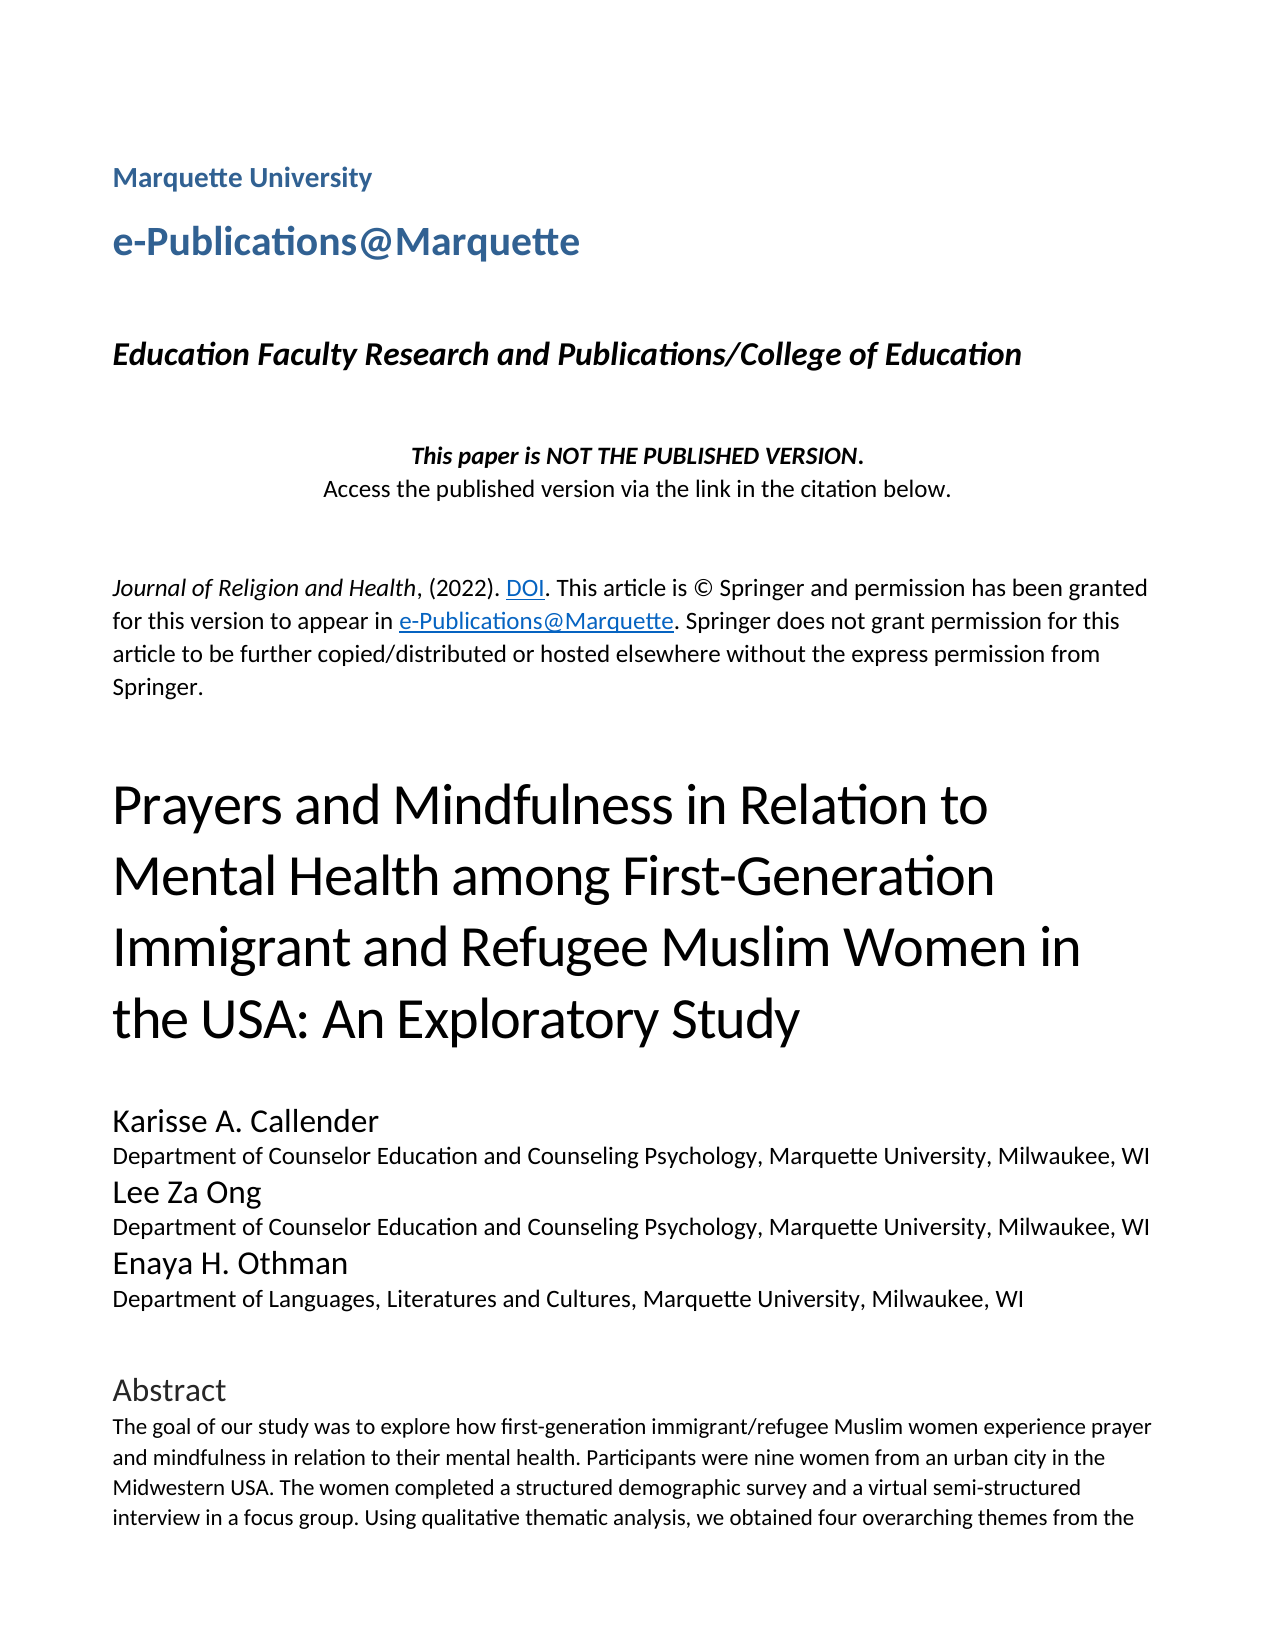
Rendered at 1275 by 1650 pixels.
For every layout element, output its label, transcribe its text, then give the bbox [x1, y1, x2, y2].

text Department of Languages, Literatures and Cultures, Marquette University, Milwaukee, WI [112, 1283, 1162, 1313]
title Prayers and Mindfulness in Relation to Mental Health among First-Generation Immigrant and Refugee Muslim Women in the USA: An Exploratory Study [112, 768, 1162, 1053]
text Karisse A. Callender [112, 1099, 1162, 1140]
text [112, 1412, 1162, 1531]
subtitle Abstract [112, 1368, 1162, 1409]
text Department of Counselor Education and Counseling Psychology, Marquette University, Milwaukee, WI [112, 1212, 1162, 1242]
text Access the published version via the link in the citation below. [112, 473, 1162, 504]
text e-Publications@Marquette [112, 214, 1162, 265]
text Enaya H. Othman [112, 1242, 1162, 1283]
text Lee Za Ong [112, 1171, 1162, 1212]
text Education Faculty Research and Publications/College of Education [112, 333, 1162, 374]
text This paper is NOT THE PUBLISHED VERSION. [112, 440, 1162, 471]
text Journal of Religion and Health, (2022). DOI. This article is © Springer and permission has been granted for this version to appear in e-Publications@Marquette. Springer does not grant permission for this article to be further copied/distributed or hosted elsewhere without the express permission from Springer. [112, 572, 1162, 702]
text Department of Counselor Education and Counseling Psychology, Marquette University, Milwaukee, WI [112, 1140, 1162, 1171]
text Marquette University [112, 159, 1162, 195]
